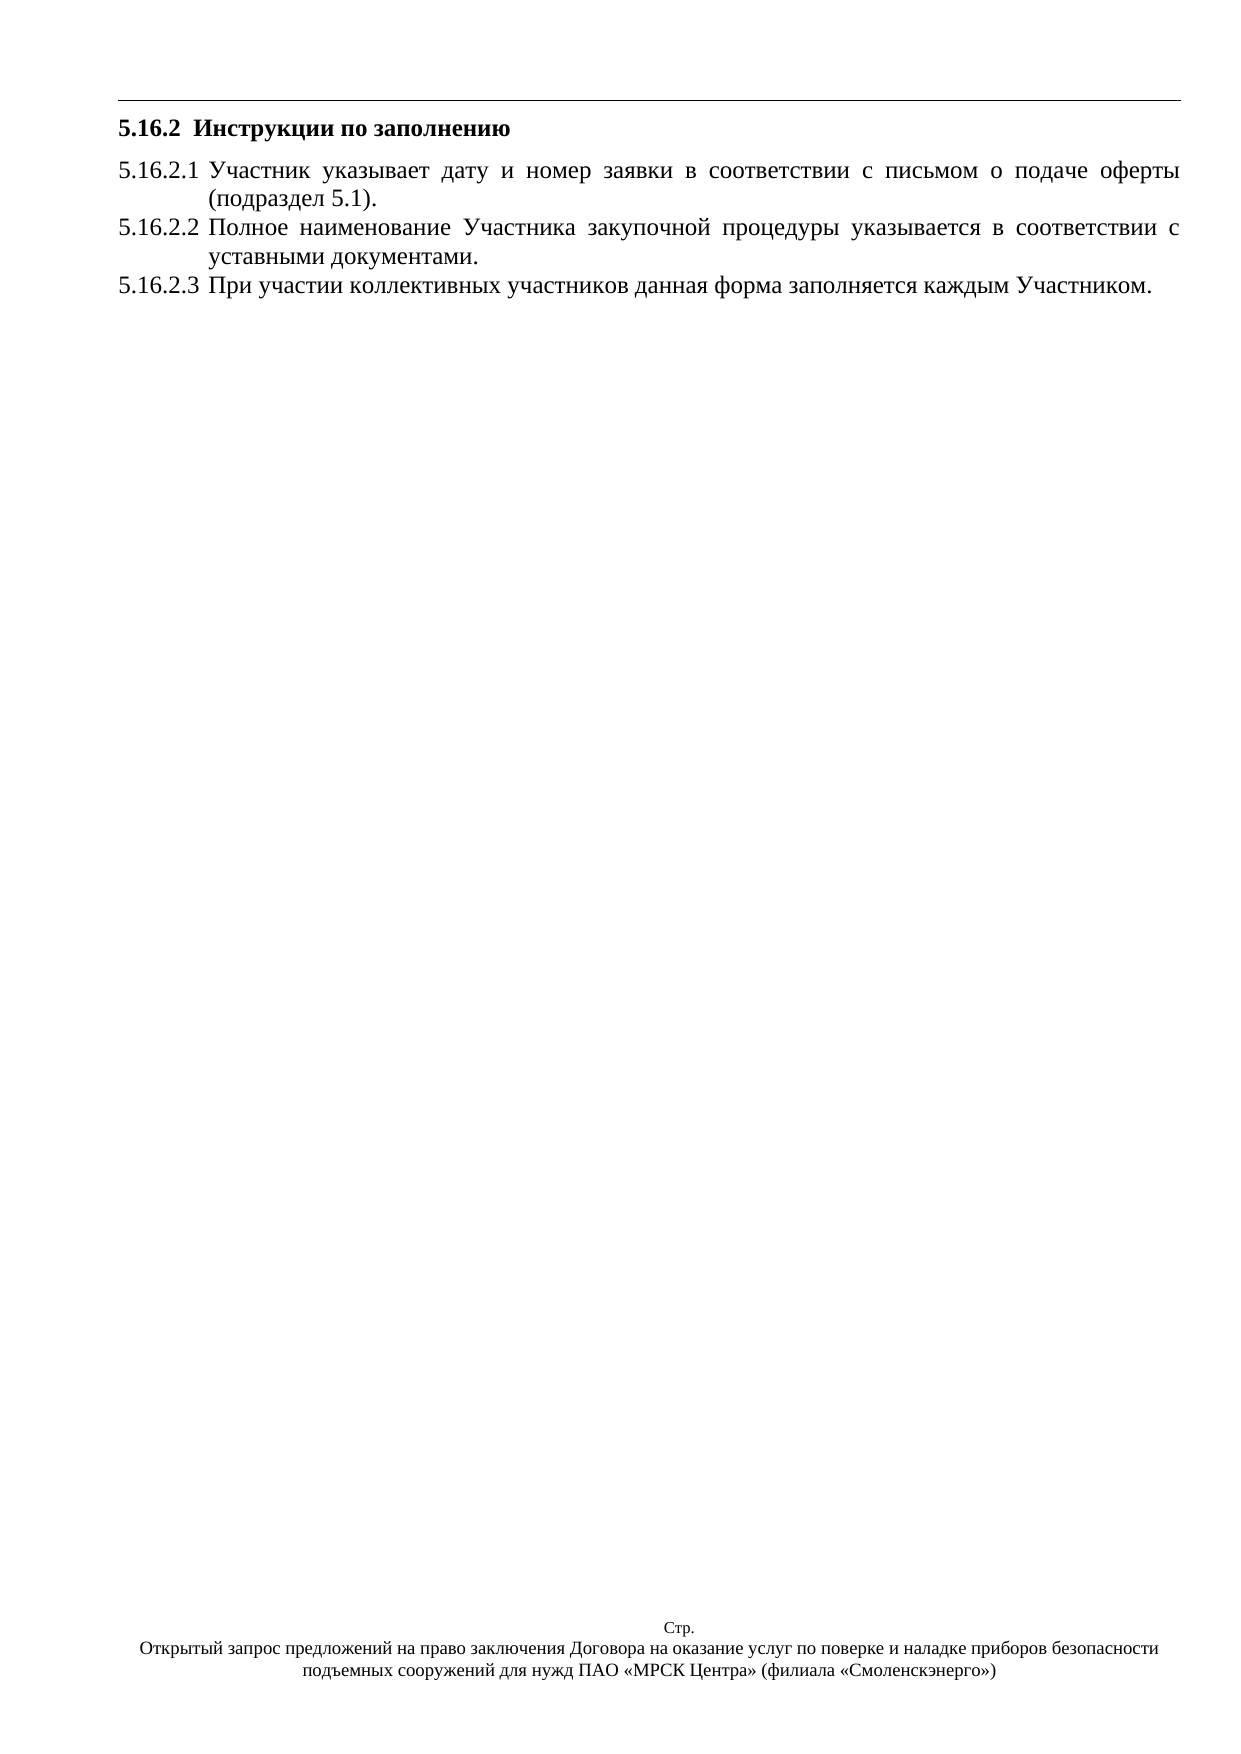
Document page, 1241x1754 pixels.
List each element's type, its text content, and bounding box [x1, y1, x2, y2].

subtitle Инструкции по заполнению [118, 113, 1181, 142]
list Участник указывает дату и номер заявки в соответствии с письмом о подаче оферты (подраздел 5.1). [118, 155, 1181, 212]
list Полное наименование Участника закупочной процедуры указывается в соответствии с уставными документами. [118, 212, 1181, 270]
list При участии коллективных участников данная форма заполняется каждым Участником. [118, 270, 1181, 298]
